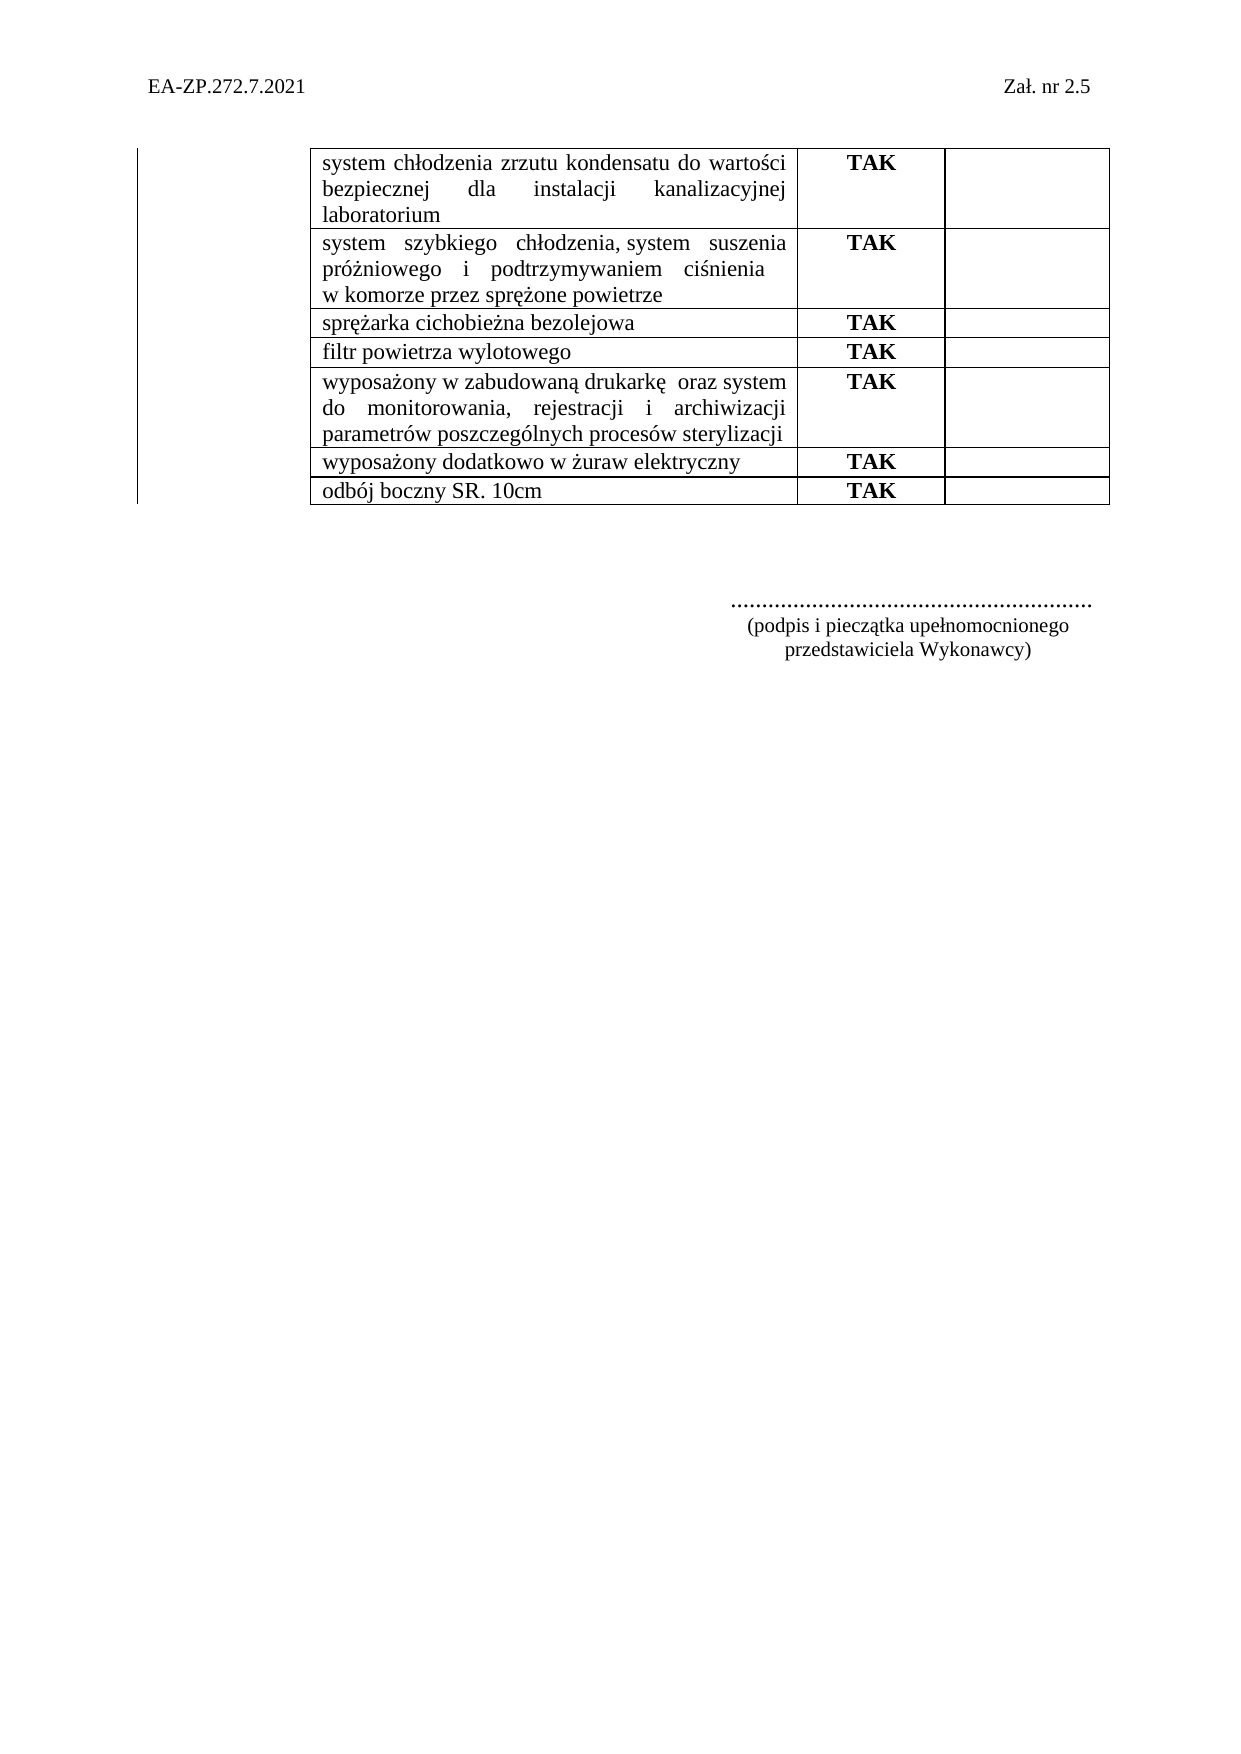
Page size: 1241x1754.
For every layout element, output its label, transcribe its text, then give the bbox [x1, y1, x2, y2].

table_cell odbój boczny SR. 10cm [311, 478, 797, 504]
text przedstawiciela Wykonawcy) [723, 637, 1093, 661]
text .......................................................... [726, 584, 1093, 613]
table_cell TAK [798, 229, 944, 308]
table_cell filtr powietrza wylotowego [311, 338, 797, 367]
table_cell [946, 309, 1109, 337]
table_cell TAK [798, 309, 944, 337]
table_cell wyposażony dodatkowo w żuraw elektryczny [311, 448, 797, 476]
table_cell [946, 478, 1109, 504]
table_cell sprężarka cichobieżna bezolejowa [311, 309, 797, 337]
table_cell system szybkiego chłodzenia, system suszenia próżniowego i podtrzymywaniem ciśnienia w komorze przez sprężone powietrze [311, 229, 797, 308]
table_cell [946, 448, 1109, 476]
table_cell wyposażony w zabudowaną drukarkę oraz system do monitorowania, rejestracji i archiwizacji parametrów poszczególnych procesów sterylizacji [311, 368, 797, 447]
text (podpis i pieczątka upełnomocnionego [723, 613, 1093, 637]
table_cell TAK [798, 448, 944, 476]
table_cell TAK [798, 368, 944, 447]
table_cell TAK [798, 478, 944, 504]
table_cell [946, 229, 1109, 308]
table_cell [946, 149, 1109, 228]
table_cell [946, 338, 1109, 367]
table_cell [946, 368, 1109, 447]
table_cell TAK [798, 338, 944, 367]
table_cell TAK [798, 149, 944, 228]
table_cell system chłodzenia zrzutu kondensatu do wartości bezpiecznej dla instalacji kanalizacyjnej laboratorium [311, 149, 797, 228]
